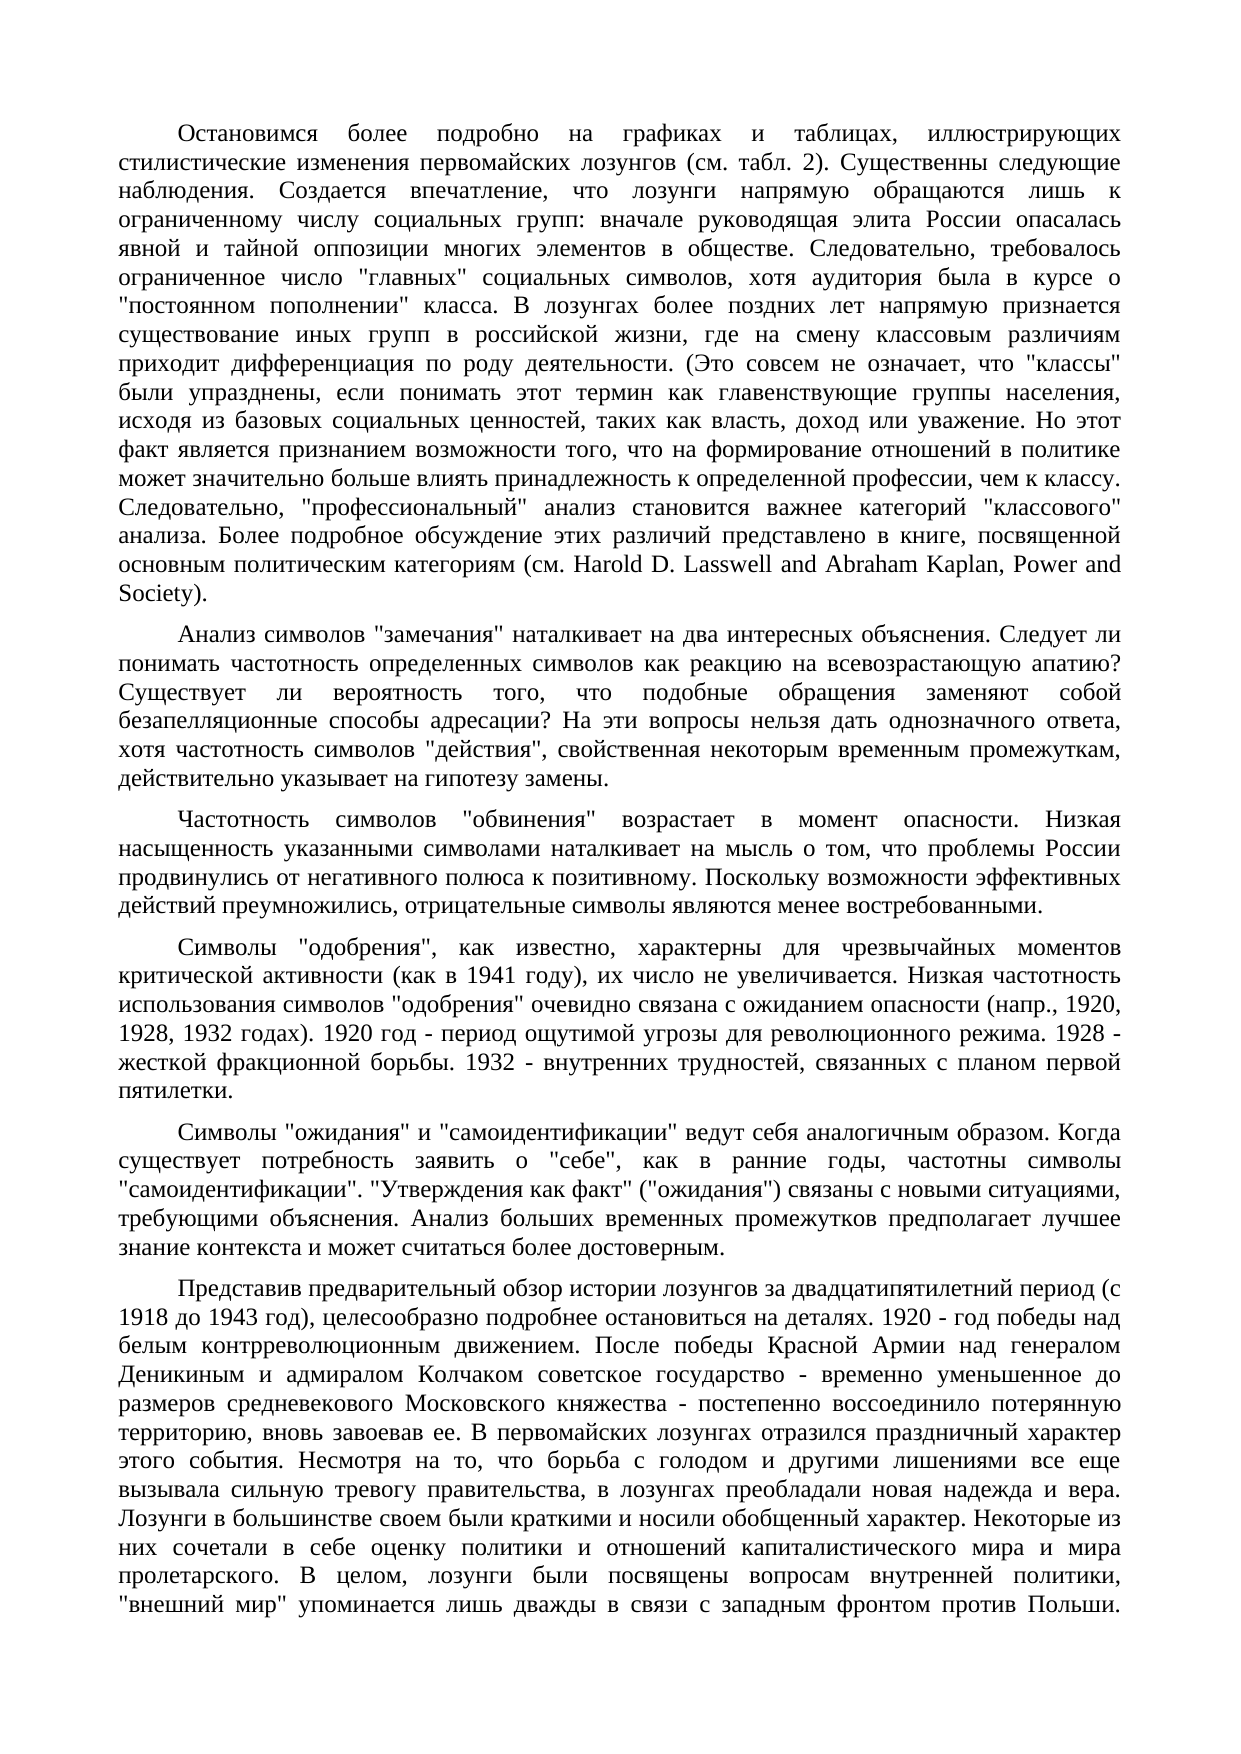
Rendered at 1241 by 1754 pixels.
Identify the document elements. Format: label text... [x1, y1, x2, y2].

text Символы "ожидания" и "самоидентификации" ведут себя аналогичным образом. Когда существует потребность заявить о "себе", как в ранние годы, частотны символы "самоидентификации". "Утверждения как факт" ("ожидания") связаны с новыми ситуациями, требующими объяснения. Анализ больших временных промежутков предполагает лучшее знание контекста и может считаться более достоверным. [118, 1117, 1122, 1261]
text Частотность символов "обвинения" возрастает в момент опасности. Низкая насыщенность указанными символами наталкивает на мысль о том, что проблемы России продвинулись от негативного полюса к позитивному. Поскольку возможности эффективных действий преумножились, отрицательные символы являются менее востребованными. [118, 804, 1122, 919]
text Анализ символов "замечания" наталкивает на два интересных объяснения. Следует ли понимать частотность определенных символов как реакцию на всевозрастающую апатию? Существует ли вероятность того, что подобные обращения заменяют собой безапелляционные способы адресации? На эти вопросы нельзя дать однозначного ответа, хотя частотность символов "действия", свойственная некоторым временным промежуткам, действительно указывает на гипотезу замены. [118, 619, 1122, 792]
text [118, 1273, 1122, 1618]
text Остановимся более подробно на графиках и таблицах, иллюстрирующих стилистические изменения первомайских лозунгов (см. табл. 2). Существенны следующие наблюдения. Создается впечатление, что лозунги напрямую обращаются лишь к ограниченному числу социальных групп: вначале руководящая элита России опасалась явной и тайной оппозиции многих элементов в обществе. Следовательно, требовалось ограниченное число "главных" социальных символов, хотя аудитория была в курсе о "постоянном пополнении" класса. В лозунгах более поздних лет напрямую признается существование иных групп в российской жизни, где на смену классовым различиям приходит дифференциация по роду деятельности. (Это совсем не означает, что "классы" были упразднены, если понимать этот термин как главенствующие группы населения, исходя из базовых социальных ценностей, таких как власть, доход или уважение. Но этот факт является признанием возможности того, что на формирование отношений в политике может значительно больше влиять принадлежность к определенной профессии, чем к классу. Следовательно, "профессиональный" анализ становится важнее категорий "классового" анализа. Более подробное обсуждение этих различий представлено в книге, посвященной основным политическим категориям (см. Harold D. Lasswell and Abraham Kaplan, Power and Society). [118, 118, 1122, 607]
text Символы "одобрения", как известно, характерны для чрезвычайных моментов критической активности (как в 1941 году), их число не увеличивается. Низкая частотность использования символов "одобрения" очевидно связана с ожиданием опасности (напр., 1920, 1928, 1932 годах). 1920 год - период ощутимой угрозы для революционного режима. 1928 - жесткой фракционной борьбы. 1932 - внутренних трудностей, связанных с планом первой пятилетки. [118, 932, 1122, 1104]
